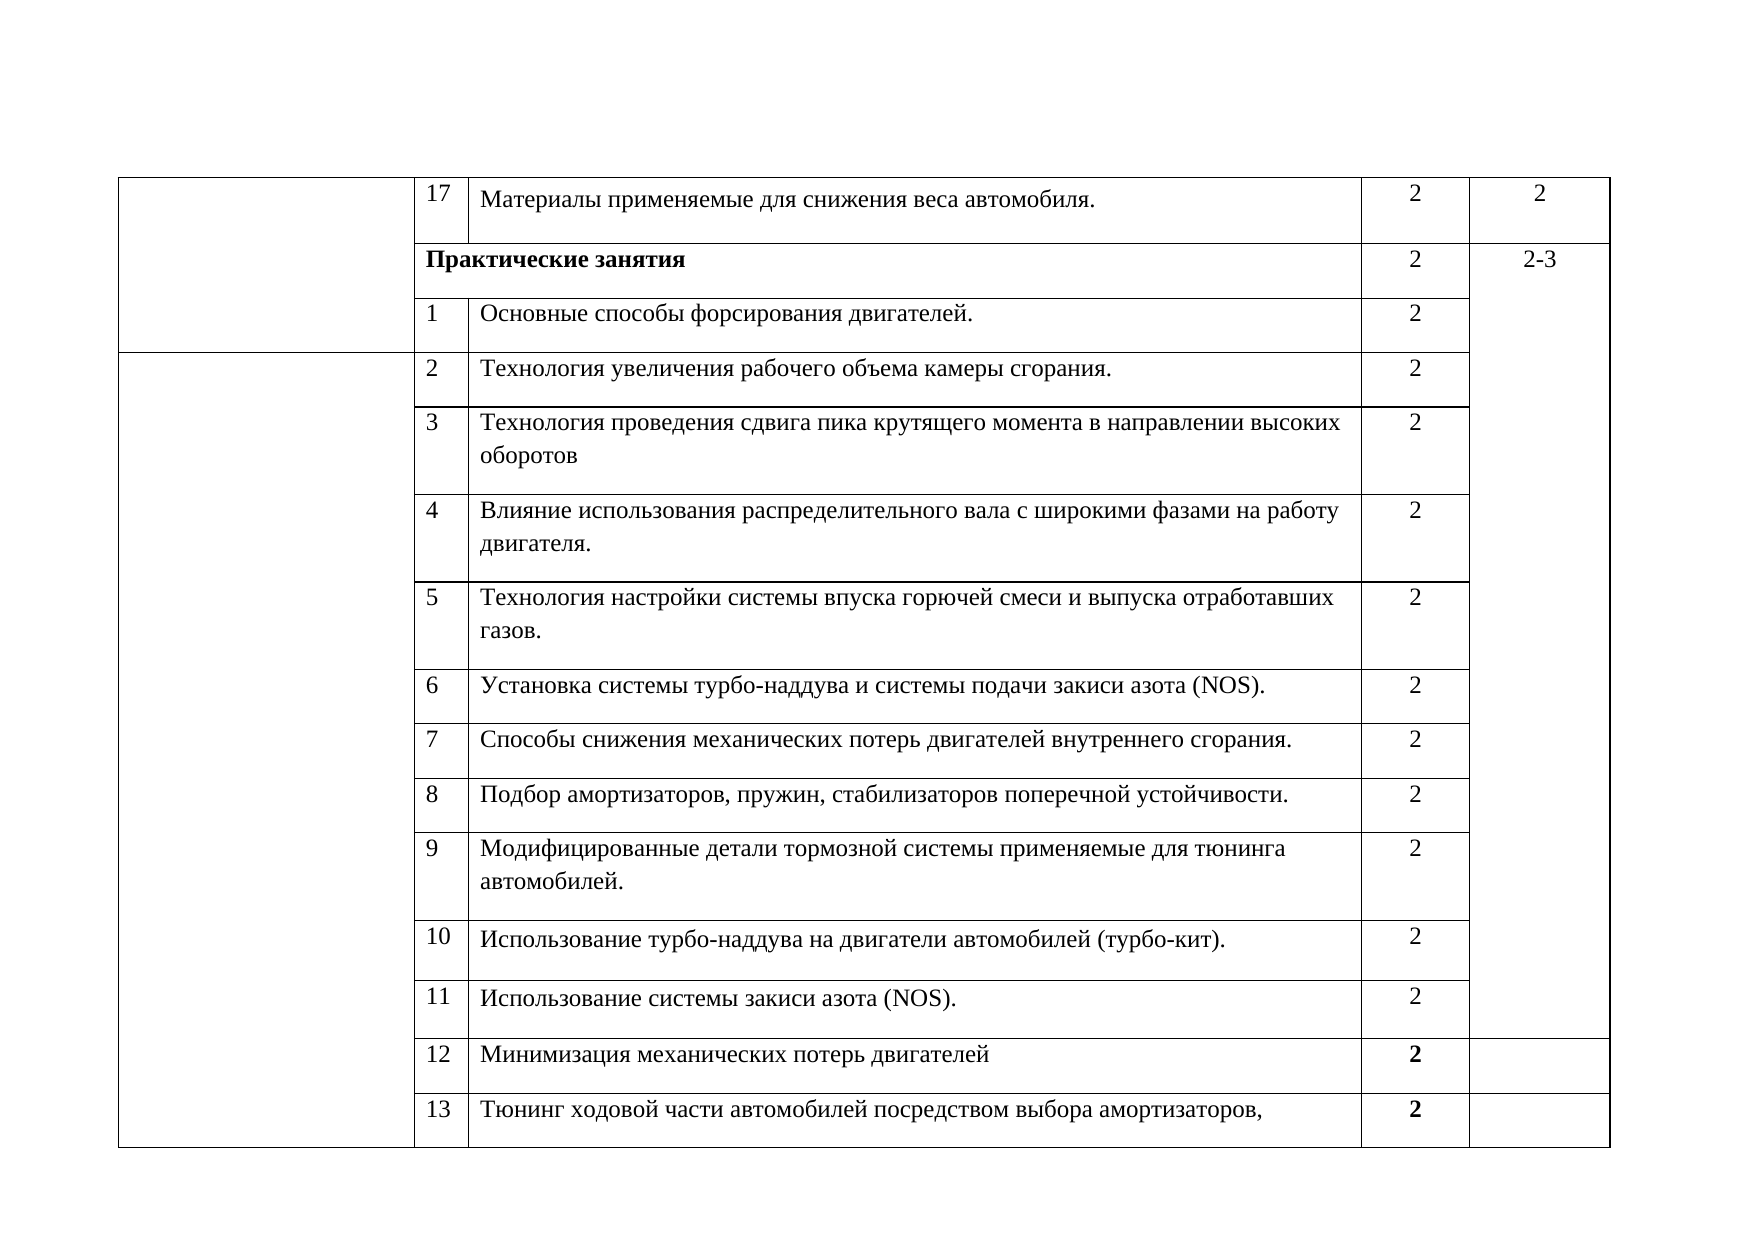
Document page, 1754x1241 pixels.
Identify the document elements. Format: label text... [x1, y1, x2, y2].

table_cell 2-3 [1470, 244, 1609, 1038]
table_cell 6 [415, 670, 468, 723]
table_cell 2 [1362, 981, 1469, 1038]
table_cell 8 [415, 779, 468, 832]
table_cell Подбор амортизаторов, пружин, стабилизаторов поперечной устойчивости. [469, 779, 1361, 832]
table_cell Использование системы закиси азота (NOS). [469, 981, 1361, 1038]
table_cell Технология проведения сдвига пика крутящего момента в направлении высоких оборотов [469, 408, 1361, 494]
table_cell Способы снижения механических потерь двигателей внутреннего сгорания. [469, 724, 1361, 778]
table_cell 9 [415, 833, 468, 920]
table_cell 2 [1362, 408, 1469, 494]
table_cell 10 [415, 921, 468, 980]
table_cell 13 [415, 1094, 468, 1147]
table_cell 4 [415, 495, 468, 581]
table_cell Использование турбо-наддува на двигатели автомобилей (турбо-кит). [469, 921, 1361, 980]
table_cell 2 [1362, 495, 1469, 581]
table_cell 12 [415, 1039, 468, 1093]
table_cell 2 [1362, 833, 1469, 920]
table_cell 7 [415, 724, 468, 778]
table_cell 17 [415, 178, 468, 243]
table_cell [469, 1094, 1361, 1147]
table_cell 2 [1362, 583, 1469, 669]
table_cell Влияние использования распределительного вала с широкими фазами на работу двигателя. [469, 495, 1361, 581]
table_cell 2 [1362, 724, 1469, 778]
table_cell 2 [1362, 178, 1469, 243]
table_cell 2 [415, 353, 468, 406]
table_cell 2 [1362, 779, 1469, 832]
table_cell 2 [1470, 178, 1609, 243]
table_cell Модифицированные детали тормозной системы применяемые для тюнинга автомобилей. [469, 833, 1361, 920]
table_cell 2 [1362, 353, 1469, 406]
table_cell 2 [1362, 299, 1469, 352]
table_cell 2 [1362, 670, 1469, 723]
table_cell Практические занятия [415, 244, 1361, 297]
table_cell 1 [415, 299, 468, 352]
table_cell 11 [415, 981, 468, 1038]
table_cell [1470, 1039, 1609, 1093]
table_cell Технология настройки системы впуска горючей смеси и выпуска отработавших газов. [469, 583, 1361, 669]
table_cell Материалы применяемые для снижения веса автомобиля. [469, 178, 1361, 243]
table_cell [1470, 1094, 1609, 1147]
table_cell 2 [1362, 1094, 1469, 1147]
table_cell 2 [1362, 921, 1469, 980]
table_cell Технология увеличения рабочего объема камеры сгорания. [469, 353, 1361, 406]
table_cell 2 [1362, 1039, 1469, 1093]
table_cell 2 [1362, 244, 1469, 297]
table_cell 5 [415, 583, 468, 669]
table_cell Минимизация механических потерь двигателей [469, 1039, 1361, 1093]
table_cell Основные способы форсирования двигателей. [469, 299, 1361, 352]
table_cell 3 [415, 408, 468, 494]
table_cell Установка системы турбо-наддува и системы подачи закиси азота (NOS). [469, 670, 1361, 723]
table_cell [119, 353, 414, 1147]
